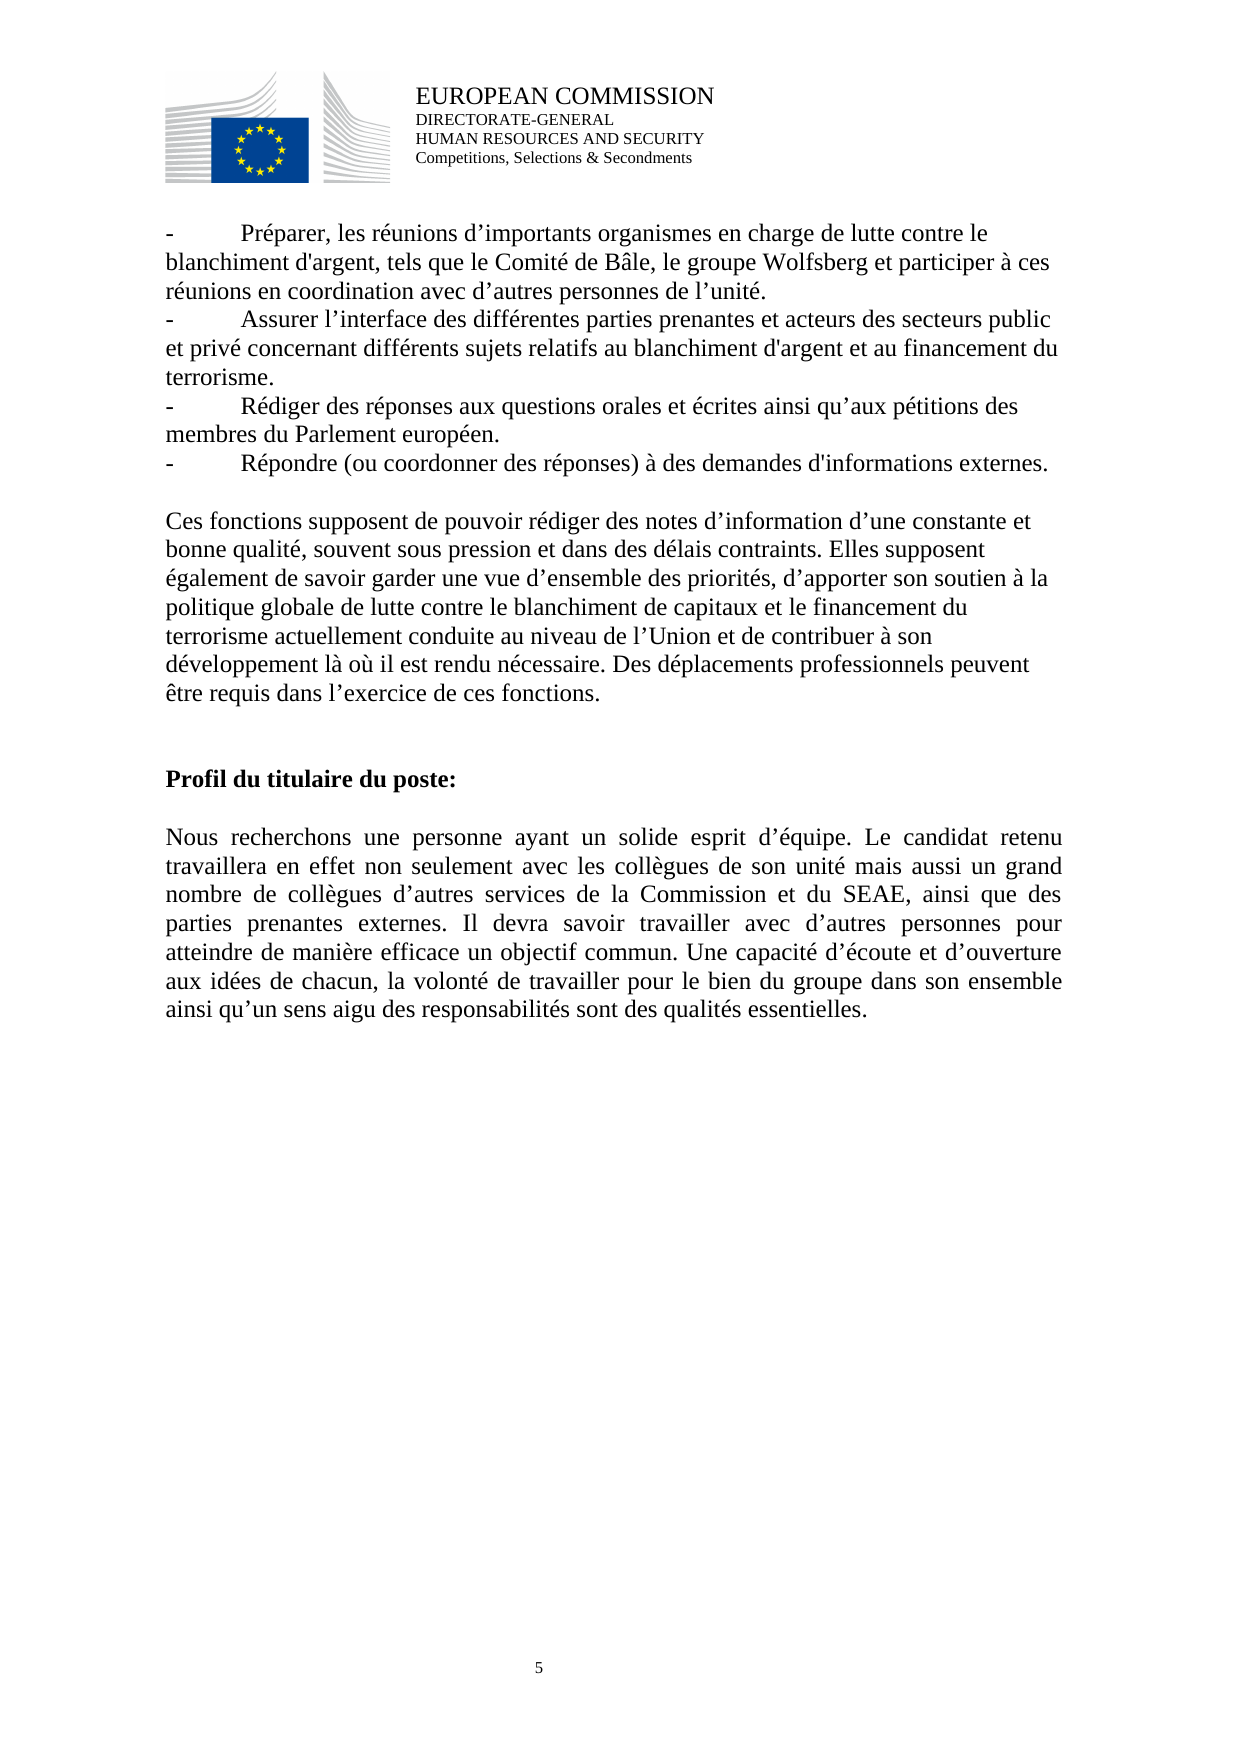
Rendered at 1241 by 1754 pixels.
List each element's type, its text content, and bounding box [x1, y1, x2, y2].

text - Répondre (ou coordonner des réponses) à des demandes d'informations externes. [165, 448, 1063, 477]
text Profil du titulaire du poste: [165, 764, 1063, 793]
text - Assurer l’interface des différentes parties prenantes et acteurs des secteurs public et privé concernant différents sujets relatifs au blanchiment d'argent et au financement du terrorisme. [165, 304, 1063, 391]
text Nous recherchons une personne ayant un solide esprit d’équipe. Le candidat retenu travaillera en effet non seulement avec les collègues de son unité mais aussi un grand nombre de collègues d’autres services de la Commission et du SEAE, ainsi que des parties prenantes externes. Il devra savoir travailler avec d’autres personnes pour atteindre de manière efficace un objectif commun. Une capacité d’écoute et d’ouverture aux idées de chacun, la volonté de travailler pour le bien du groupe dans son ensemble ainsi qu’un sens aigu des responsabilités sont des qualités essentielles. [165, 822, 1063, 1023]
text - Rédiger des réponses aux questions orales et écrites ainsi qu’aux pétitions des membres du Parlement européen. [165, 391, 1063, 448]
text - Préparer, les réunions d’importants organismes en charge de lutte contre le blanchiment d'argent, tels que le Comité de Bâle, le groupe Wolfsberg et participer à ces réunions en coordination avec d’autres personnes de l’unité. [165, 134, 1063, 304]
text Ces fonctions supposent de pouvoir rédiger des notes d’information d’une constante et bonne qualité, souvent sous pression et dans des délais contraints. Elles supposent également de savoir garder une vue d’ensemble des priorités, d’apporter son soutien à la politique globale de lutte contre le blanchiment de capitaux et le financement du terrorisme actuellement conduite au niveau de l’Union et de contribuer à son développement là où il est rendu nécessaire. Des déplacements professionnels peuvent être requis dans l’exercice de ces fonctions. [165, 506, 1063, 707]
picture [165, 71, 391, 183]
